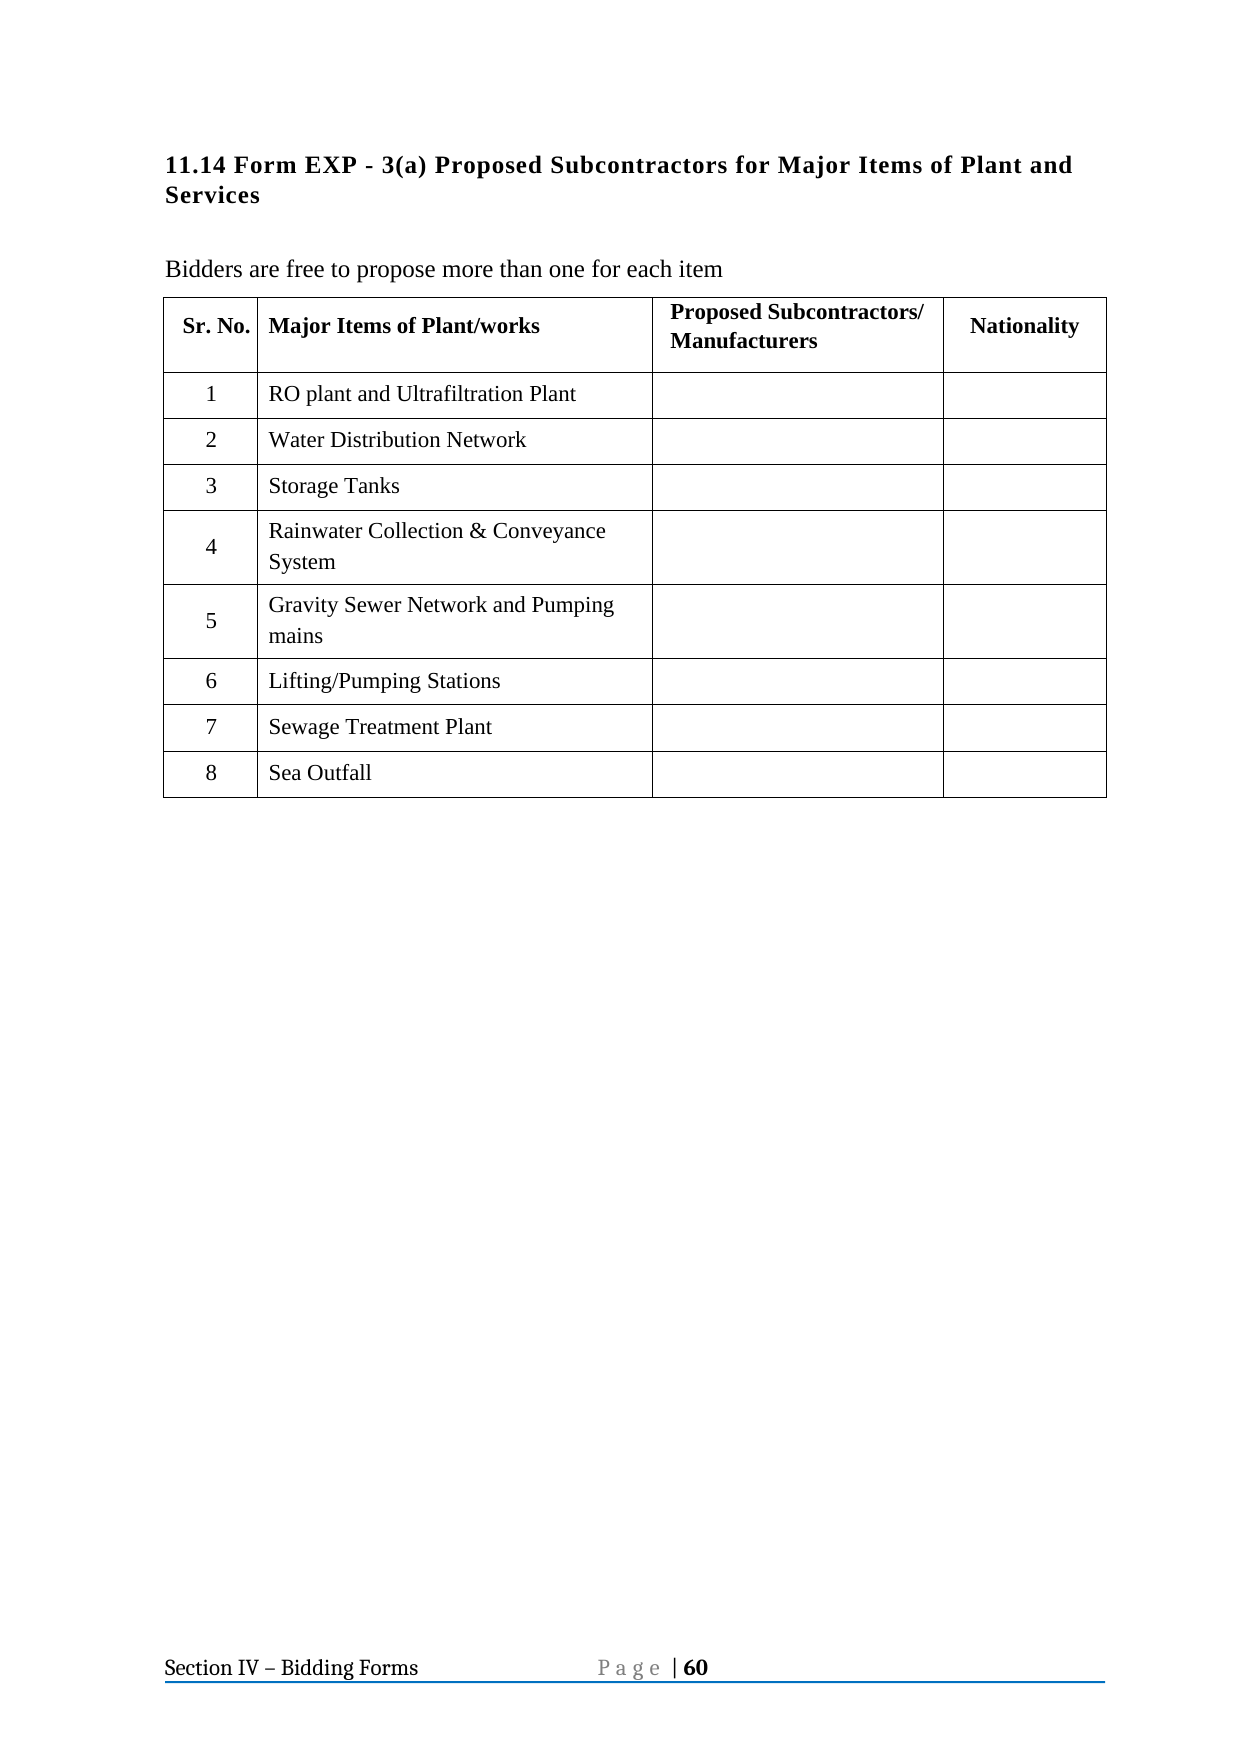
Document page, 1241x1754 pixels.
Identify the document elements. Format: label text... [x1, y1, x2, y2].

table_cell 2 [164, 419, 257, 464]
table_cell 8 [164, 752, 257, 797]
table_cell RO plant and Ultrafiltration Plant [258, 373, 652, 418]
table_cell [944, 585, 1106, 658]
table_cell 1 [164, 373, 257, 418]
table_cell [653, 419, 943, 464]
table_header Major Items of Plant/works [258, 298, 652, 372]
table_cell Water Distribution Network [258, 419, 652, 464]
text Bidders are free to propose more than one for each item [165, 254, 1105, 282]
table_cell 7 [164, 705, 257, 751]
table_cell 3 [164, 465, 257, 510]
table_cell Sea Outfall [258, 752, 652, 797]
table_cell Storage Tanks [258, 465, 652, 510]
table_cell [653, 373, 943, 418]
table_header Proposed Subcontractors/ Manufacturers [653, 298, 943, 372]
subtitle Form EXP - 3(a) Proposed Subcontractors for Major Items of Plant and Services [165, 150, 1105, 209]
table_cell Sewage Treatment Plant [258, 705, 652, 751]
table_cell [944, 419, 1106, 464]
table_cell [944, 705, 1106, 751]
table_cell [653, 465, 943, 510]
table_cell Lifting/Pumping Stations [258, 659, 652, 704]
table_header Nationality [944, 298, 1106, 372]
table_cell [944, 465, 1106, 510]
table_header Sr. No. [164, 298, 257, 372]
table_cell [944, 659, 1106, 704]
table_cell 5 [164, 585, 257, 658]
table_cell [944, 511, 1106, 584]
table_cell [944, 373, 1106, 418]
table_cell Gravity Sewer Network and Pumping mains [258, 585, 652, 658]
table_cell [944, 752, 1106, 797]
table_cell [653, 585, 943, 658]
table_cell [653, 511, 943, 584]
table_cell [653, 659, 943, 704]
table_cell [653, 752, 943, 797]
table_cell 4 [164, 511, 257, 584]
table_cell 6 [164, 659, 257, 704]
table_cell [653, 705, 943, 751]
table_cell Rainwater Collection & Conveyance System [258, 511, 652, 584]
